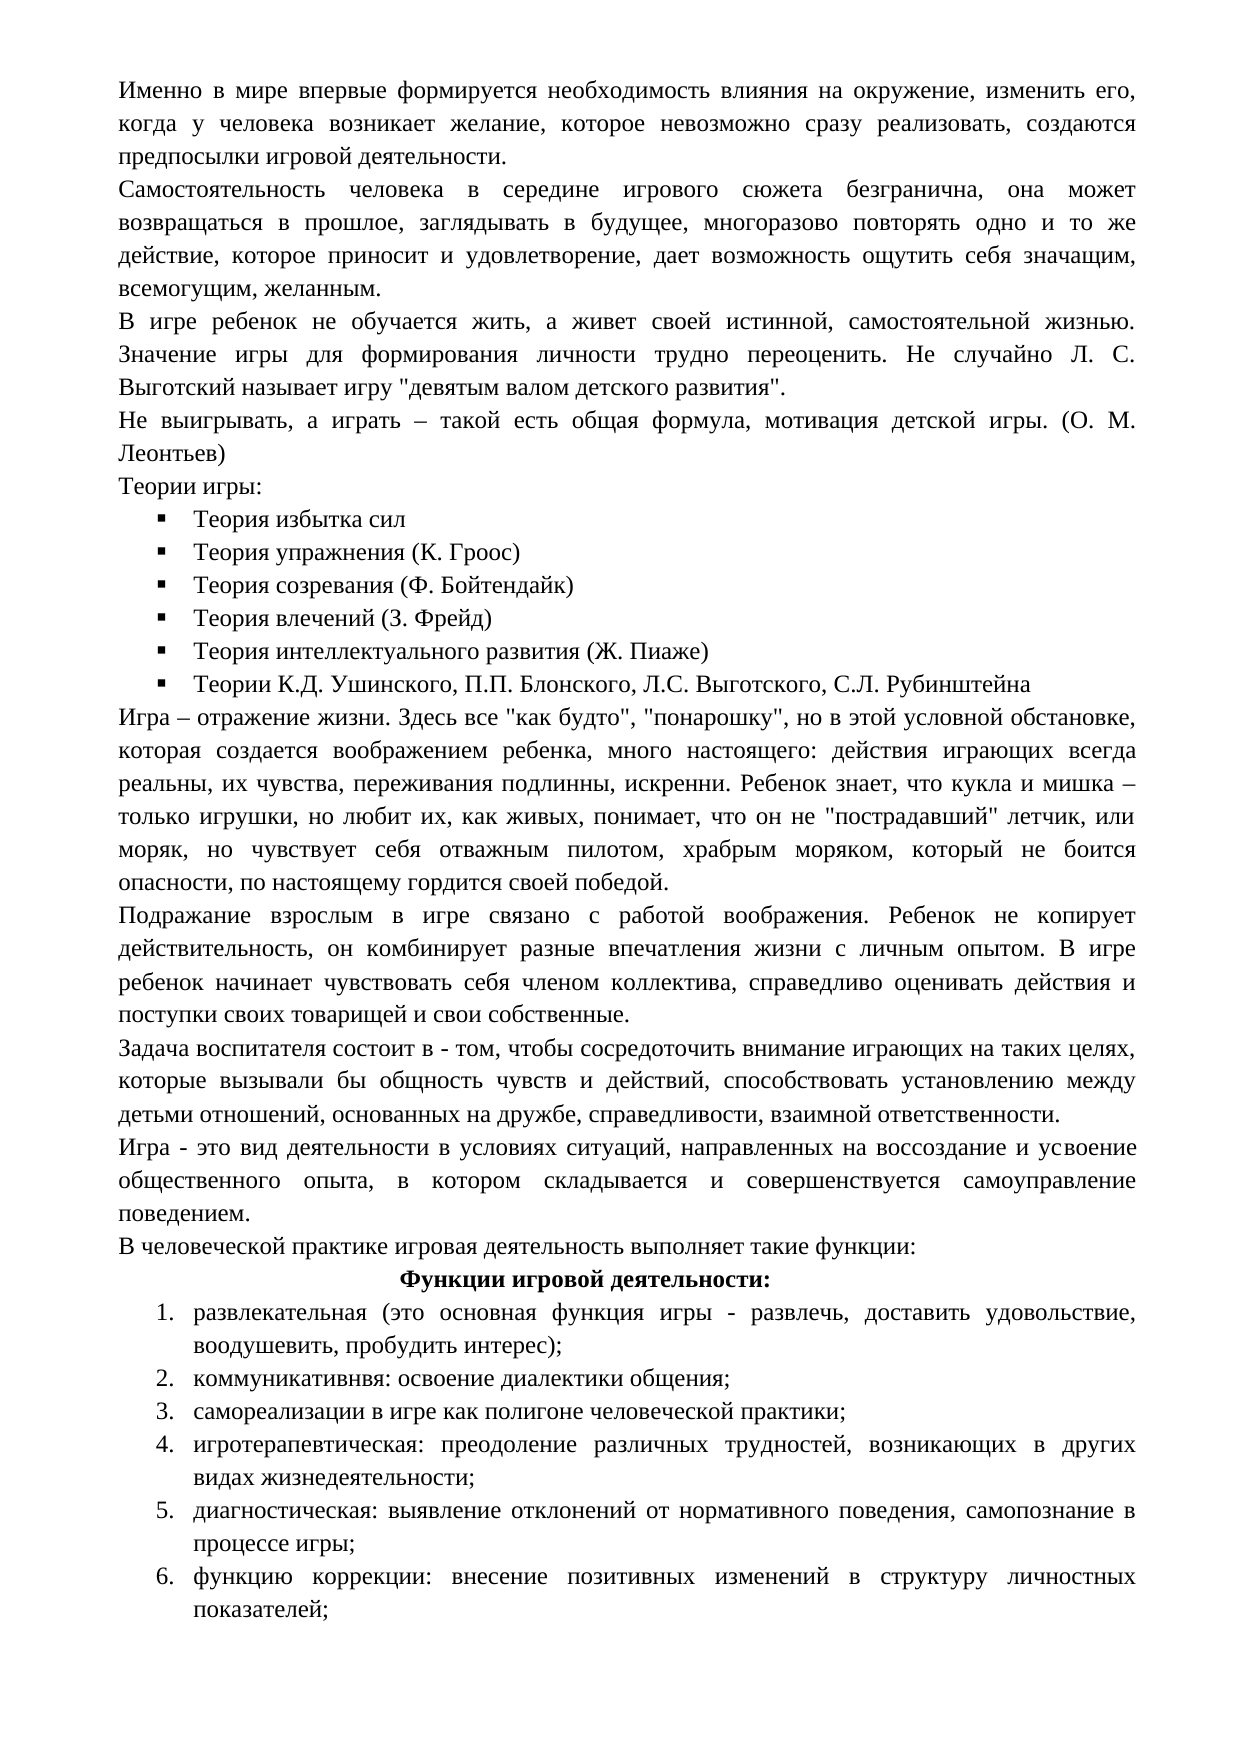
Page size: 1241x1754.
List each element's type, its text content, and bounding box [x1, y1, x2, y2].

list Теория интеллектуального развития (Ж. Пиаже) [156, 636, 1137, 665]
text В игре ребенок не обучается жить, а живет своей истинной, самостоятельной жизнью. Значение игры для формирования личности трудно переоценить. Не случайно Л. С. Выготский называет игру "девятым валом детского развития". [118, 306, 1137, 401]
text Функции игровой деятельности: [118, 1264, 1137, 1292]
list Теория созревания (Ф. Бойтендайк) [156, 570, 1137, 599]
list Теории К.Д. Ушинского, П.П. Блонского, Л.С. Выготского, С.Л. Рубинштейна [156, 669, 1137, 698]
text Самостоятельность человека в середине игрового сюжета безгранична, она может возвращаться в прошлое, заглядывать в будущее, многоразово повторять одно и то же действие, которое приносит и удовлетворение, дает возможность ощутить себя значащим, всемогущим, желанным. [118, 174, 1137, 302]
text Теории игры: [118, 471, 1137, 500]
list развлекательная (это основная функция игры - развлечь, доставить удовольствие, воодушевить, пробудить интерес); [156, 1297, 1137, 1358]
text В человеческой практике игровая деятельность выполняет такие функции: [118, 1231, 1137, 1259]
text Именно в мире впервые формируется необходимость влияния на окружение, изменить его, когда у человека возникает желание, которое невозможно сразу реализовать, создаются предпосылки игровой деятельности. [118, 75, 1137, 170]
list коммуникативнвя: освоение диалектики общения; [156, 1363, 1137, 1392]
text Задача воспитателя состоит в - том, чтобы сосредоточить внимание играющих на таких целях, которые вызывали бы общность чувств и действий, способствовать установлению между детьми отношений, основанных на дружбе, справедливости, взаимной ответственности. [118, 1033, 1137, 1127]
list Теория избытка сил [156, 504, 1137, 533]
text Игра - это вид деятельности в условиях ситуаций, направленных на воссоздание и усвоение общественного опыта, в котором складывается и совершенствуется самоуправление поведением. [118, 1132, 1137, 1226]
list Теория влечений (З. Фрейд) [156, 603, 1137, 632]
list игротерапевтическая: преодоление различных трудностей, возникающих в других видах жизнедеятельности; [156, 1429, 1137, 1491]
text Игра – отражение жизни. Здесь все "как будто", "понарошку", но в этой условной обстановке, которая создается воображением ребенка, много настоящего: действия играющих всегда реальны, их чувства, переживания подлинны, искренни. Ребенок знает, что кукла и мишка – только игрушки, но любит их, как живых, понимает, что он не "пострадавший" летчик, или моряк, но чувствует себя отважным пилотом, храбрым моряком, который не боится опасности, по настоящему гордится своей победой. [118, 702, 1137, 896]
list диагностическая: выявление отклонений от нормативного поведения, самопознание в процессе игры; [156, 1495, 1137, 1557]
list функцию коррекции: внесение позитивных изменений в структуру личностных показателей; [156, 1561, 1137, 1623]
text Не выигрывать, а играть – такой есть общая формула, мотивация детской игры. (О. М. Леонтьев) [118, 405, 1137, 467]
text Подражание взрослым в игре связано с работой воображения. Ребенок не копирует действительность, он комбинирует разные впечатления жизни с личным опытом. В игре ребенок начинает чувствовать себя членом коллектива, справедливо оценивать действия и поступки своих товарищей и свои собственные. [118, 901, 1137, 1028]
list Теория упражнения (К. Гроос) [156, 537, 1137, 566]
list самореализации в игре как полигоне человеческой практики; [156, 1396, 1137, 1424]
